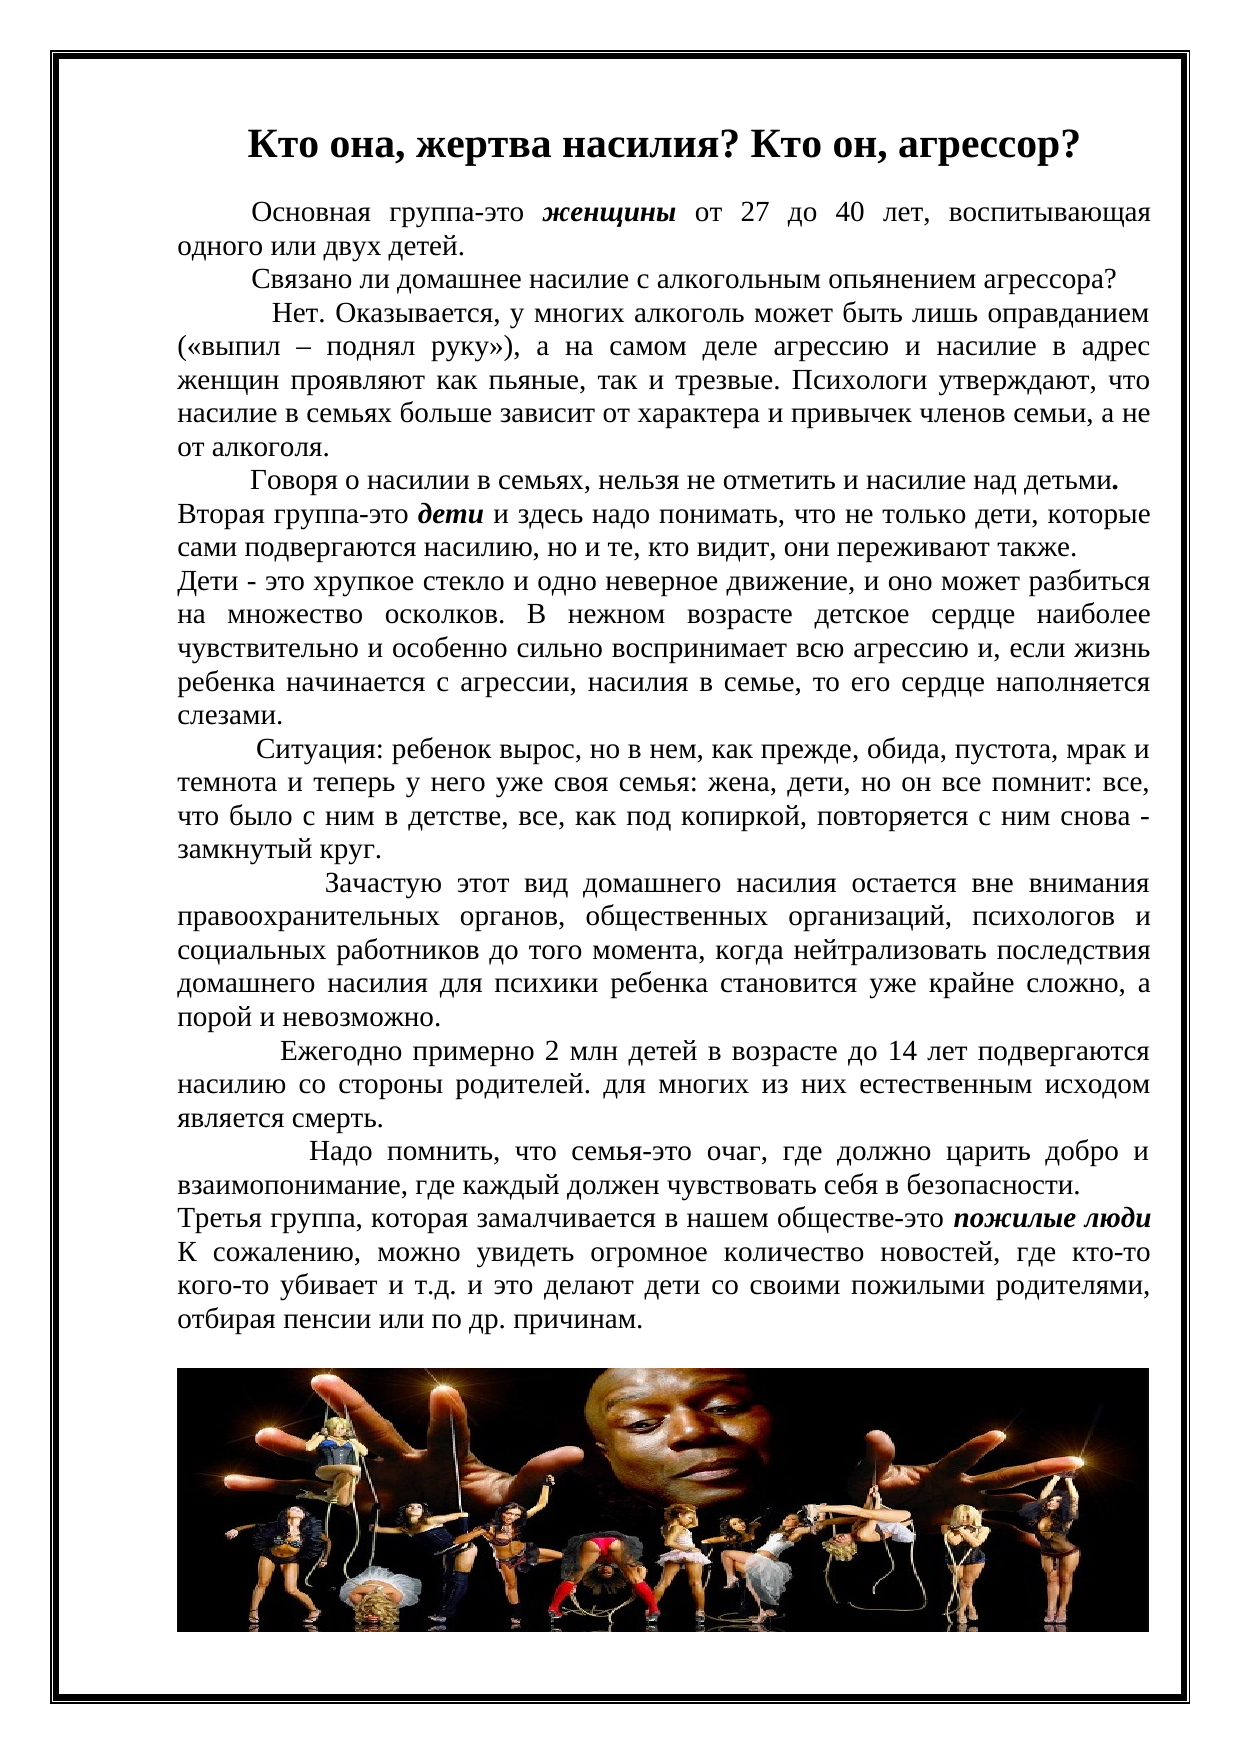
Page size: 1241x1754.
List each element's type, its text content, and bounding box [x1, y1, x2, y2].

text Ситуация: ребенок вырос, но в нем, как прежде, обида, пустота, мрак и темнота и теперь у него уже своя семья: жена, дети, но он все помнит: все, что было с ним в детстве, все, как под копиркой, повторяется с ним снова - замкнутый круг. [177, 731, 1152, 865]
text Зачастую этот вид домашнего насилия остается вне внимания правоохранительных органов, общественных организаций, психологов и социальных работников до того момента, когда нейтрализовать последствия домашнего насилия для психики ребенка становится уже крайне сложно, а порой и невозможно. [177, 865, 1152, 1033]
text Говоря о насилии в семьях, нельзя не отметить и насилие над детьми. [177, 462, 1152, 496]
text Надо помнить, что семья-это очаг, где должно царить добро и взаимопонимание, где каждый должен чувствовать себя в безопасности. [177, 1133, 1152, 1200]
text Третья группа, которая замалчивается в нашем обществе-это пожилые люди К сожалению, можно увидеть огромное количество новостей, где кто-то кого-то убивает и т.д. и это делают дети со своими пожилыми родителями, отбирая пенсии или по др. причинам. [177, 1200, 1152, 1334]
text Вторая группа-это дети и здесь надо понимать, что не только дети, которые сами подвергаются насилию, но и те, кто видит, они переживают также. [177, 496, 1152, 563]
text Нет. Оказывается, у многих алкоголь может быть лишь оправданием («выпил – поднял руку»), а на самом деле агрессию и насилие в адрес женщин проявляют как пьяные, так и трезвые. Психологи утверждают, что насилие в семьях больше зависит от характера и привычек членов семьи, а не от алкоголя. [177, 295, 1152, 462]
text Связано ли домашнее насилие с алкогольным опьянением агрессора? [177, 261, 1152, 295]
text Дети - это хрупкое стекло и одно неверное движение, и оно может разбиться на множество осколков. В нежном возрасте детское сердце наиболее чувствительно и особенно сильно воспринимает всю агрессию и, если жизнь ребенка начинается с агрессии, насилия в семье, то его сердце наполняется слезами. [177, 563, 1152, 731]
text Кто она, жертва насилия? Кто он, агрессор? [177, 118, 1152, 166]
text Основная группа-это женщины от 27 до 40 лет, воспитывающая одного или двух детей. [177, 194, 1152, 261]
picture [177, 1368, 1149, 1632]
text Ежегодно примерно 2 млн детей в возрасте до 14 лет подвергаются насилию со стороны родителей. для многих из них естественным исходом являeтся смерть. [177, 1033, 1152, 1133]
